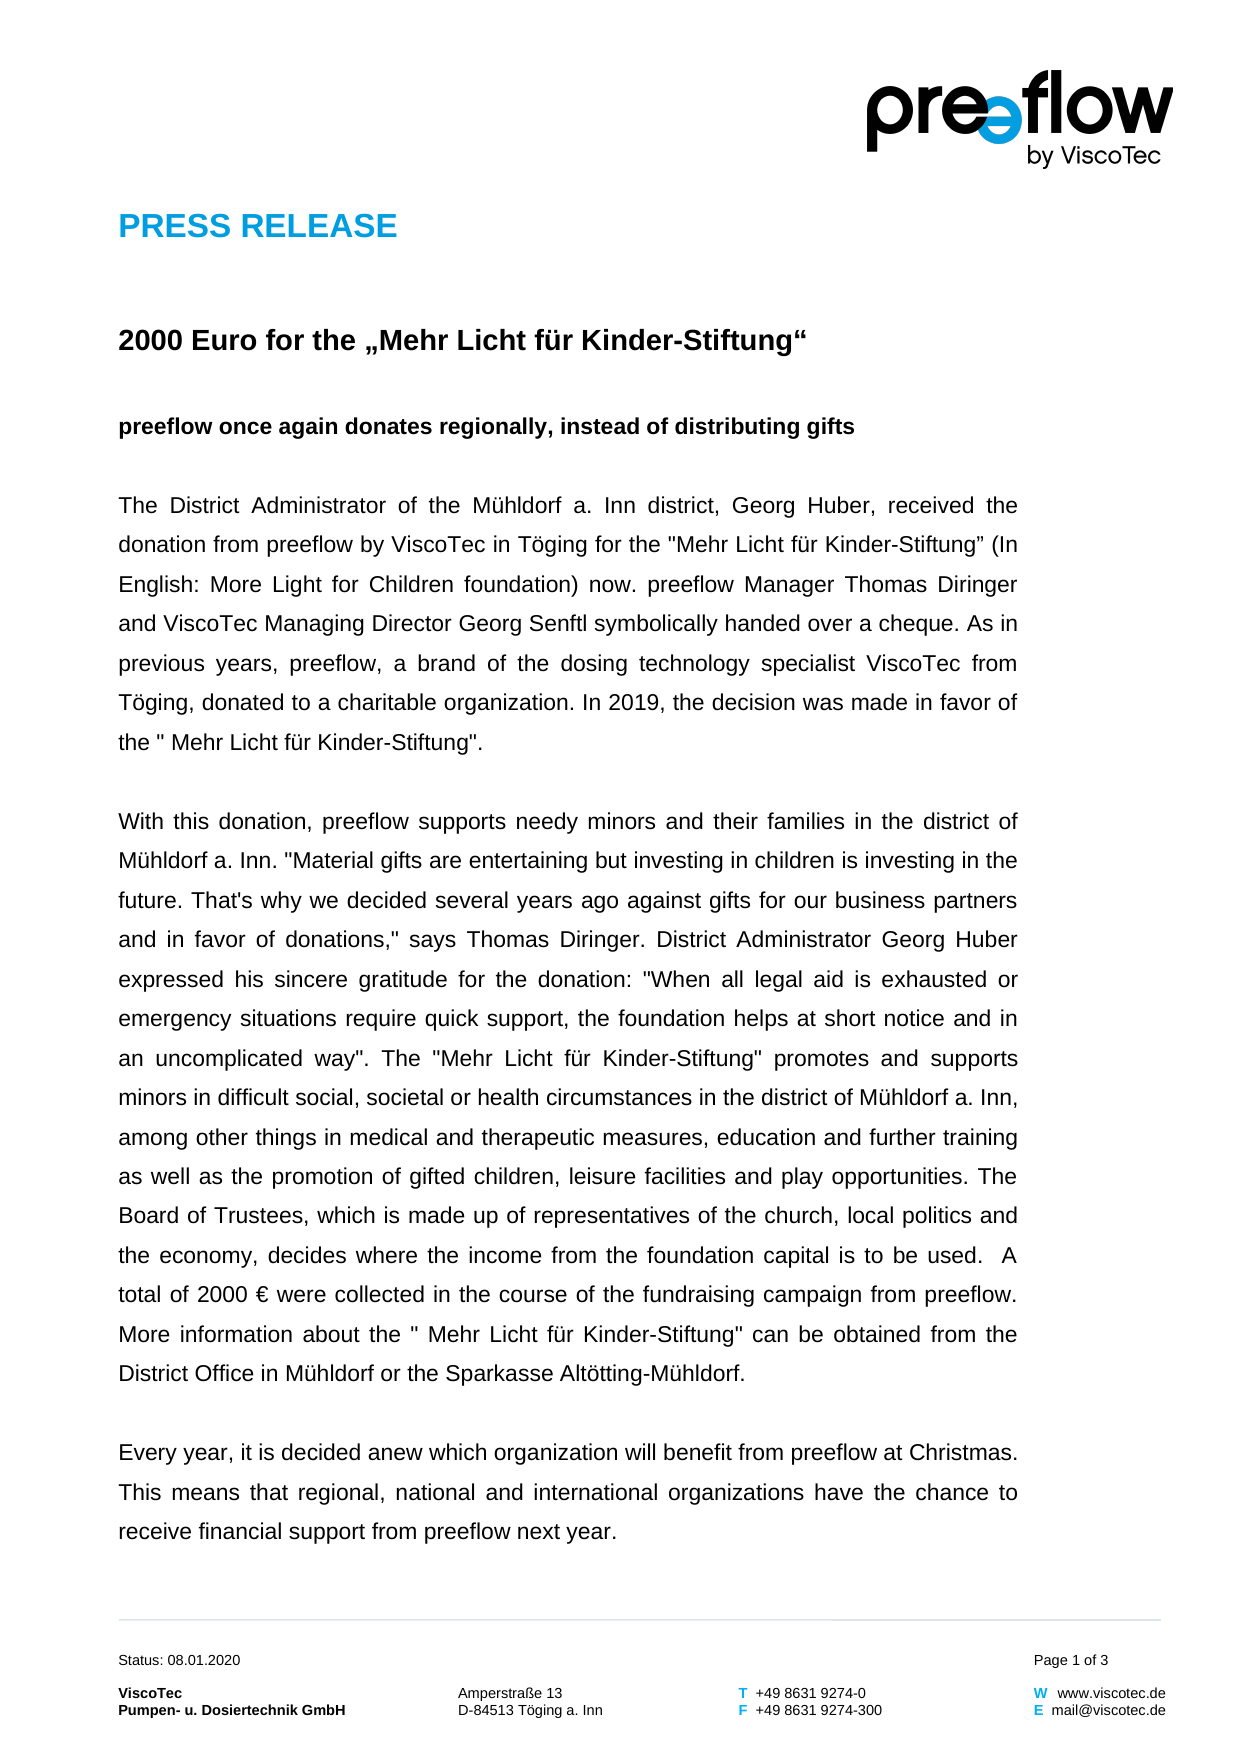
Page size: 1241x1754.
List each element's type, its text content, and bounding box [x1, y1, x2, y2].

text 2000 Euro for the „Mehr Licht für Kinder-Stiftung“ [118, 323, 1167, 357]
text preeflow once again donates regionally, instead of distributing gifts [118, 373, 1167, 479]
picture [867, 70, 1173, 169]
text Every year, it is decided anew which organization will benefit from preeflow at Christmas. This means that regional, national and international organizations have the chance to receive financial support from preeflow next year. [118, 1439, 1019, 1545]
text The District Administrator of the Mühldorf a. Inn district, Georg Huber, received the donation from preeflow by ViscoTec in Töging for the "Mehr Licht für Kinder-Stiftung” (In English: More Light for Children foundation) now. preeflow Manager Thomas Diringer and ViscoTec Managing Director Georg Senftl symbolically handed over a cheque. As in previous years, preeflow, a brand of the dosing technology specialist ViscoTec from Töging, donated to a charitable organization. In 2019, the decision was made in favor of the " Mehr Licht für Kinder-Stiftung". [118, 492, 1019, 755]
text With this donation, preeflow supports needy minors and their families in the district of Mühldorf a. Inn. "Material gifts are entertaining but investing in children is investing in the future. That's why we decided several years ago against gifts for our business partners and in favor of donations," says Thomas Diringer. District Administrator Georg Huber expressed his sincere gratitude for the donation: "When all legal aid is exhausted or emergency situations require quick support, the foundation helps at short notice and in an uncomplicated way". The "Mehr Licht für Kinder-Stiftung" promotes and supports minors in difficult social, societal or health circumstances in the district of Mühldorf a. Inn, among other things in medical and therapeutic measures, education and further training as well as the promotion of gifted children, leisure facilities and play opportunities. The Board of Trustees, which is made up of representatives of the church, local politics and the economy, decides where the income from the foundation capital is to be used. A total of 2000 € were collected in the course of the fundraising campaign from preeflow. More information about the " Mehr Licht für Kinder-Stiftung" can be obtained from the District Office in Mühldorf or the Sparkasse Altötting-Mühldorf. [118, 808, 1019, 1387]
